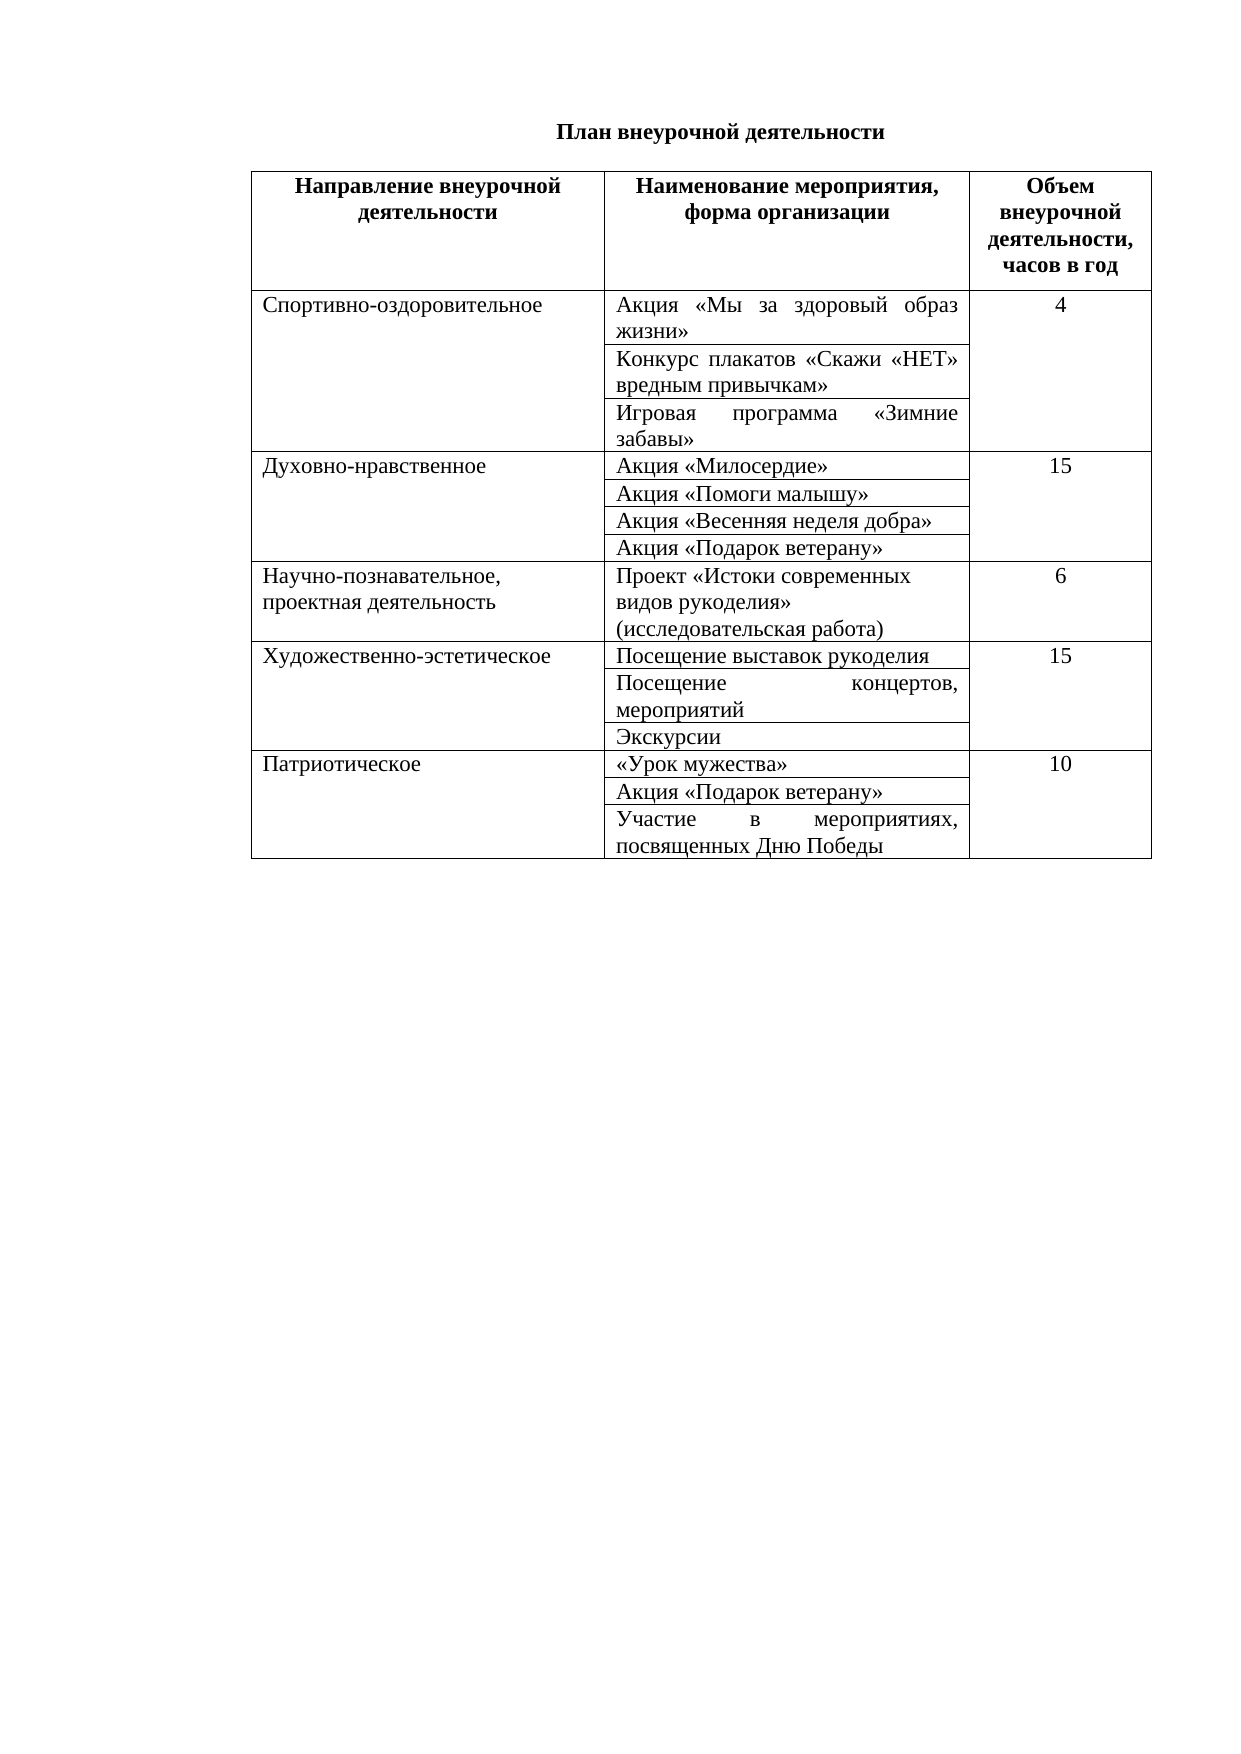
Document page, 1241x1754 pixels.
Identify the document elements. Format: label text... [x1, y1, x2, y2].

table_cell 4 [970, 291, 1151, 451]
table_cell Проект «Истоки современных видов рукоделия» (исследовательская работа) [605, 562, 969, 641]
table_cell Акция «Милосердие» [605, 452, 969, 479]
table_cell Посещение выставок рукоделия [605, 642, 969, 668]
table_cell Акция «Подарок ветерану» [605, 535, 969, 561]
table_cell Духовно-нравственное [252, 452, 604, 561]
table_cell Акция «Помоги малышу» [605, 480, 969, 506]
table_cell Акция «Весенняя неделя добра» [605, 507, 969, 533]
table_cell Патриотическое [252, 751, 604, 858]
table_header Направление внеурочной деятельности [252, 172, 604, 290]
table_cell 6 [970, 562, 1151, 641]
table_cell Игровая программа «Зимние забавы» [605, 399, 969, 451]
table_cell 15 [970, 452, 1151, 561]
table_cell Конкурс плакатов «Скажи «НЕТ» вредным привычкам» [605, 345, 969, 397]
table_header Объем внеурочной деятельности, часов в год [970, 172, 1151, 290]
table_cell «Урок мужества» [605, 751, 969, 777]
table_cell Акция «Мы за здоровый образ жизни» [605, 291, 969, 344]
table_cell Акция «Подарок ветерану» [605, 778, 969, 804]
table_cell Научно-познавательное, проектная деятельность [252, 562, 604, 641]
table_cell 10 [970, 751, 1151, 858]
table_cell Спортивно-оздоровительное [252, 291, 604, 451]
table_cell Посещение концертов, мероприятий [605, 669, 969, 722]
table_header Наименование мероприятия, форма организации [605, 172, 969, 290]
table_cell Экскурсии [605, 723, 969, 749]
table_cell Участие в мероприятиях, посвященных Дню Победы [605, 805, 969, 858]
table_cell Художественно-эстетическое [252, 642, 604, 749]
text План внеурочной деятельности [290, 118, 1152, 144]
table_cell 15 [970, 642, 1151, 749]
